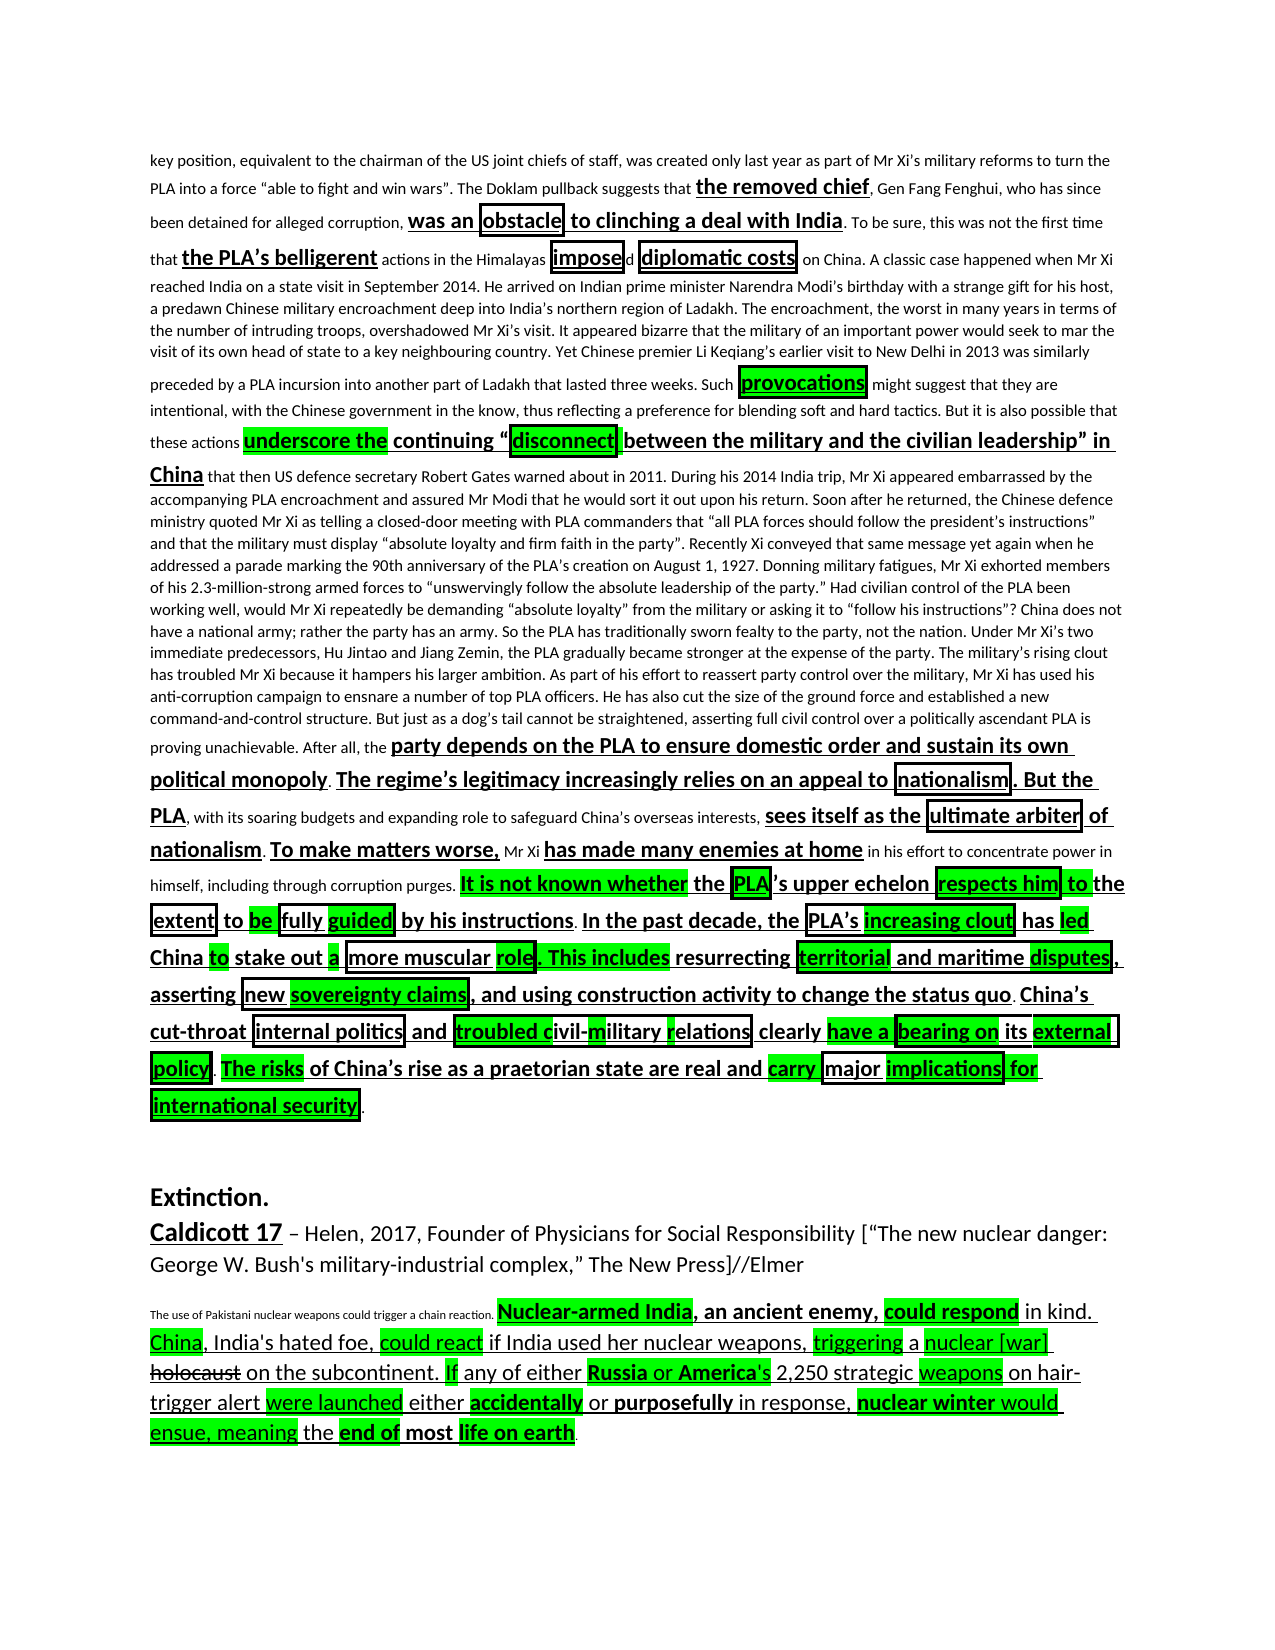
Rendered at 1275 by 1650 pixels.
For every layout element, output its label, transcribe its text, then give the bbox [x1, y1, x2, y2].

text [150, 150, 1125, 1122]
subtitle Extinction. [150, 1180, 1125, 1213]
text The use of Pakistani nuclear weapons could trigger a chain reaction. Nuclear-armed India, an ancient enemy, could respond in kind. China, India's hated foe, could react if India used her nuclear weapons, triggering a nuclear [war] holocaust on the subcontinent. If any of either Russia or America's 2,250 strategic weapons on hair-trigger alert were launched either accidentally or purposefully in response, nuclear winter would ensue, meaning the end of most life on earth. [150, 1297, 1125, 1446]
text Caldicott 17 – Helen, 2017, Founder of Physicians for Social Responsibility [“The new nuclear danger: George W. Bush's military-industrial complex,” The New Press]//Elmer [150, 1215, 1125, 1279]
